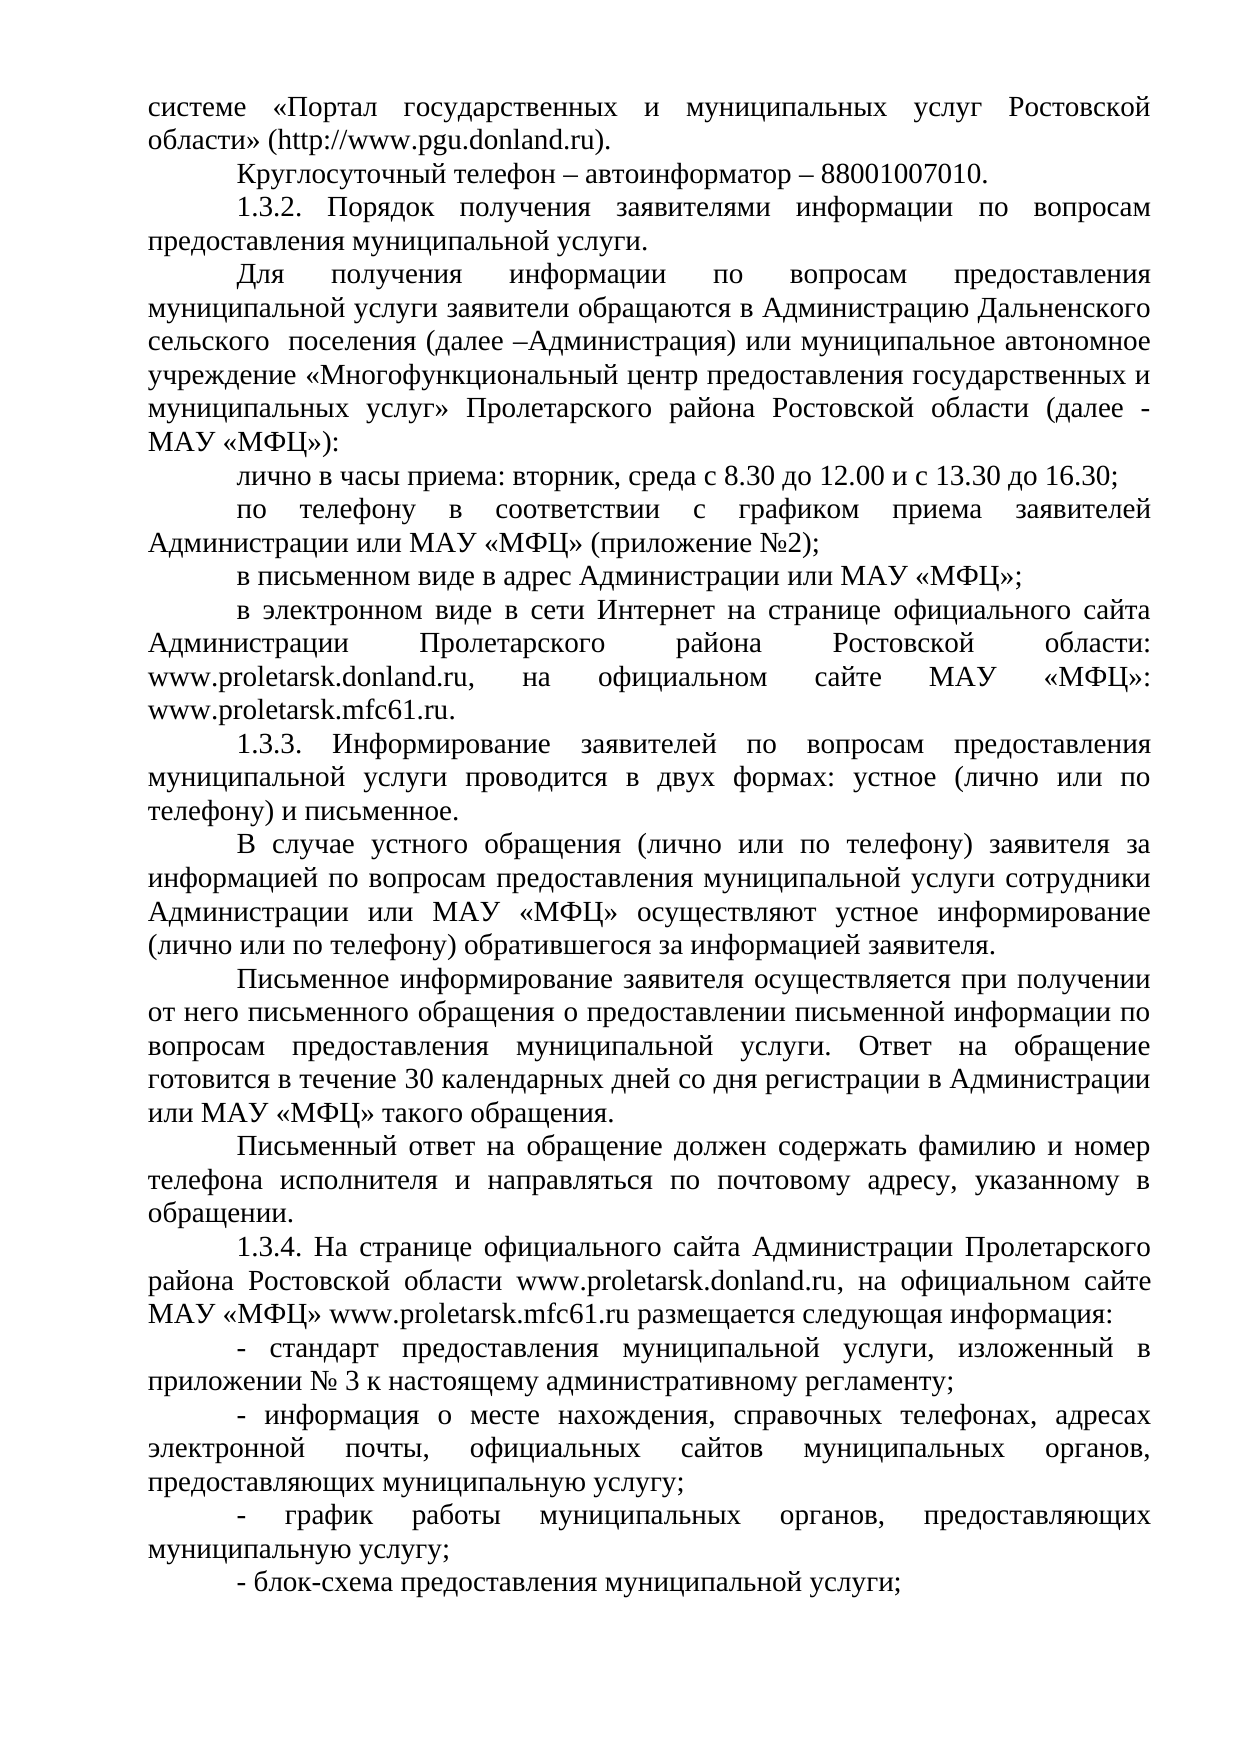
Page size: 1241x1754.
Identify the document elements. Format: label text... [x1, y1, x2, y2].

text в письменном виде в адрес Администрации или МАУ «МФЦ»; [148, 558, 1152, 592]
text в электронном виде в сети Интернет на странице официального сайта Администрации Пролетарского района Ростовской области: www.proletarsk.donland.ru, на официальном сайте МАУ «МФЦ»: www.proletarsk.mfc61.ru. [148, 592, 1152, 726]
text - график работы муниципальных органов, предоставляющих муниципальную услугу; [148, 1497, 1152, 1564]
text Письменный ответ на обращение должен содержать фамилию и номер телефона исполнителя и направляться по почтовому адресу, указанному в обращении. [148, 1128, 1152, 1229]
text по телефону в соответствии с графиком приема заявителей Администрации или МАУ «МФЦ» (приложение №2); [148, 491, 1152, 558]
text Письменное информирование заявителя осуществляется при получении от него письменного обращения о предоставлении письменной информации по вопросам предоставления муниципальной услуги. Ответ на обращение готовится в течение 30 календарных дней со дня регистрации в Администрации или МАУ «МФЦ» такого обращения. [148, 961, 1152, 1128]
text 1.3.2. Порядок получения заявителями информации по вопросам предоставления муниципальной услуги. [148, 189, 1152, 256]
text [148, 89, 1152, 156]
text - информация о месте нахождения, справочных телефонах, адресах электронной почты, официальных сайтов муниципальных органов, предоставляющих муниципальную услугу; [148, 1397, 1152, 1497]
text - блок-схема предоставления муниципальной услуги; [148, 1564, 1152, 1598]
text Круглосуточный телефон – автоинформатор – 88001007010. [148, 156, 1152, 189]
text - стандарт предоставления муниципальной услуги, изложенный в приложении № 3 к настоящему административному регламенту; [148, 1330, 1152, 1397]
text лично в часы приема: вторник, среда с 8.30 до 12.00 и с 13.30 до 16.30; [148, 458, 1152, 491]
title 1.3.3. Информирование заявителей по вопросам предоставления муниципальной услуги проводится в двух формах: устное (лично или по телефону) и письменное. [148, 726, 1152, 827]
text В случае устного обращения (лично или по телефону) заявителя за информацией по вопросам предоставления муниципальной услуги сотрудники Администрации или МАУ «МФЦ» осуществляют устное информирование (лично или по телефону) обратившегося за информацией заявителя. [148, 827, 1152, 961]
text Для получения информации по вопросам предоставления муниципальной услуги заявители обращаются в Администрацию Дальненского сельского поселения (далее –Администрация) или муниципальное автономное учреждение «Многофункциональный центр предоставления государственных и муниципальных услуг» Пролетарского района Ростовской области (далее - МАУ «МФЦ»): [148, 256, 1152, 458]
text 1.3.4. На странице официального сайта Администрации Пролетарского района Ростовской области www.proletarsk.donland.ru, на официальном сайте МАУ «МФЦ» www.proletarsk.mfc61.ru размещается следующая информация: [148, 1229, 1152, 1330]
